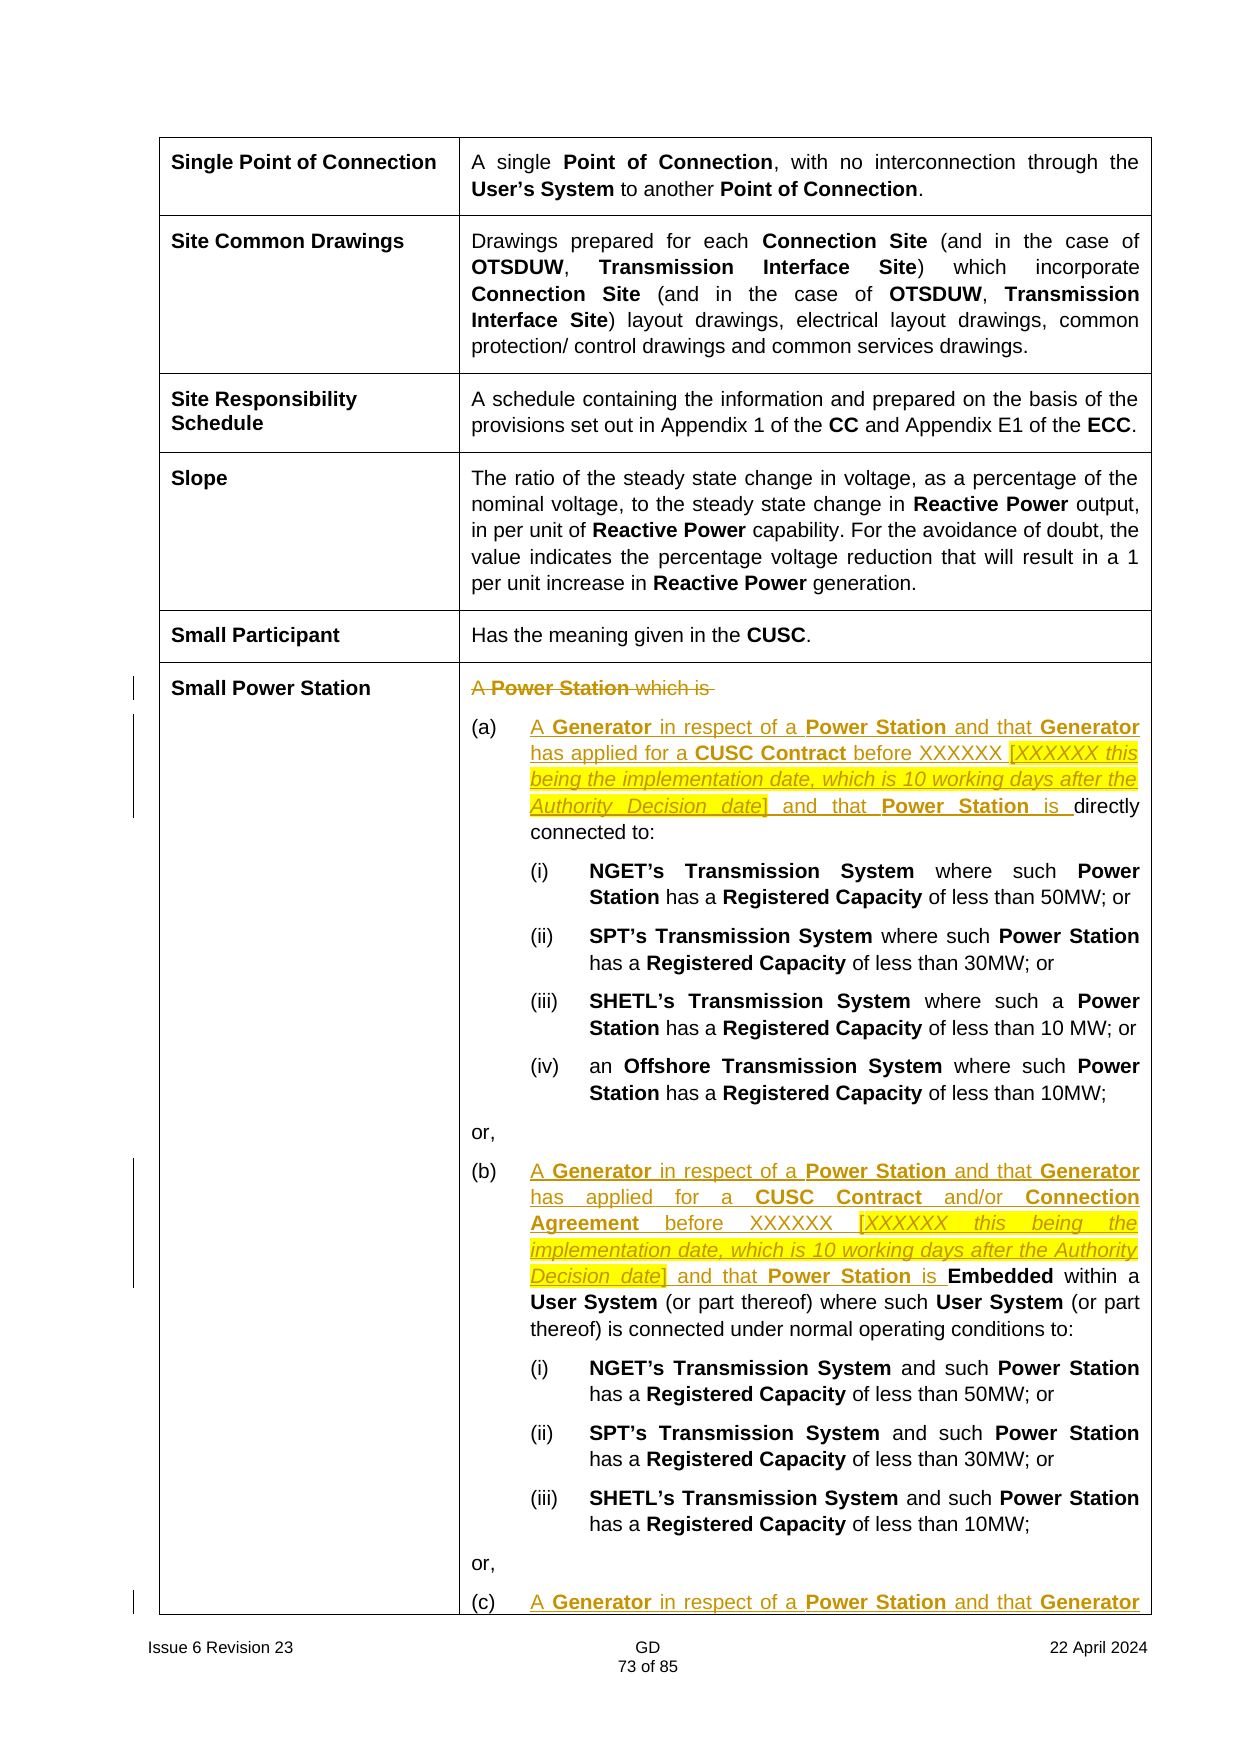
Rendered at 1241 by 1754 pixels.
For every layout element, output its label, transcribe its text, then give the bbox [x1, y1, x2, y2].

table_cell Slope [160, 453, 459, 610]
table_cell Site Responsibility Schedule [160, 374, 459, 452]
table_cell Site Common Drawings [160, 216, 459, 373]
table_cell Drawings prepared for each Connection Site (and in the case of OTSDUW, Transmission Interface Site) which incorporate Connection Site (and in the case of OTSDUW, Transmission Interface Site) layout drawings, electrical layout drawings, common protection/ control drawings and common services drawings. [460, 216, 1151, 373]
table_cell A single Point of Connection, with no interconnection through the User’s System to another Point of Connection. [460, 138, 1151, 215]
table_cell Small Power Station [160, 663, 459, 1614]
table_cell A schedule containing the information and prepared on the basis of the provisions set out in Appendix 1 of the CC and Appendix E1 of the ECC. [460, 374, 1151, 452]
table_cell The ratio of the steady state change in voltage, as a percentage of the nominal voltage, to the steady state change in Reactive Power output, in per unit of Reactive Power capability. For the avoidance of doubt, the value indicates the percentage voltage reduction that will result in a 1 per unit increase in Reactive Power generation. [460, 453, 1151, 610]
table_cell Small Participant [160, 611, 459, 662]
table_cell Has the meaning given in the CUSC. [460, 611, 1151, 662]
table_cell Single Point of Connection [160, 138, 459, 215]
